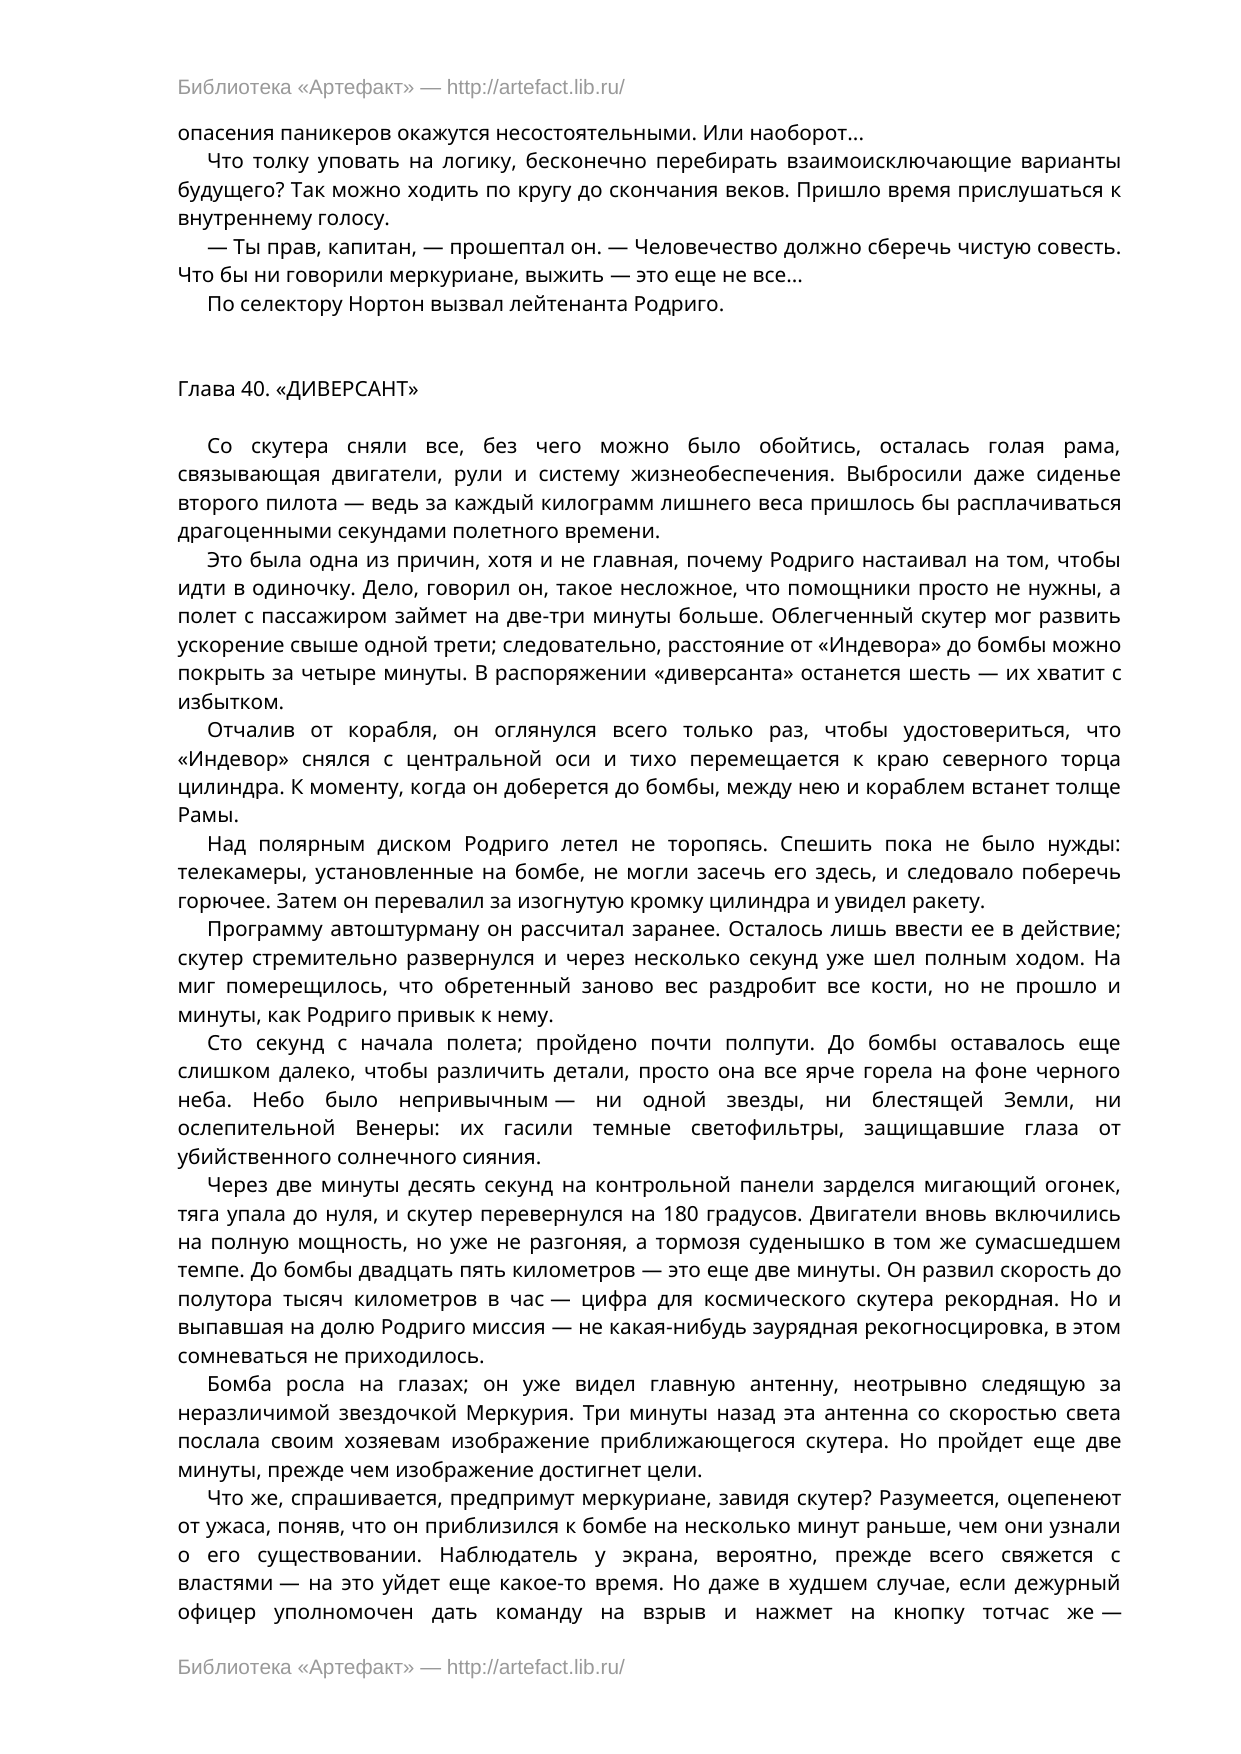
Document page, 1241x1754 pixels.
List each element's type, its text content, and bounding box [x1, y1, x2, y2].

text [177, 118, 1122, 147]
text Бомба росла на глазах; он уже видел главную антенну, неотрывно следящую за неразличимой звездочкой Меркурия. Три минуты назад эта антенна со скоростью света послала своим хозяевам изображение приближающегося скутера. Но пройдет еще две минуты, прежде чем изображение достигнет цели. [177, 1369, 1122, 1483]
text Со скутера сняли все, без чего можно было обойтись, осталась голая рама, связывающая двигатели, рули и систему жизнеобеспечения. Выбросили даже сиденье второго пилота — ведь за каждый килограмм лишнего веса пришлось бы расплачиваться драгоценными секундами полетного времени. [177, 431, 1122, 545]
text Глава 40. «ДИВЕРСАНТ» [177, 374, 1122, 402]
text Сто секунд с начала полета; пройдено почти полпути. До бомбы оставалось еще слишком далеко, чтобы различить детали, просто она все ярче горела на фоне черного неба. Небо было непривычным — ни одной звезды, ни блестящей Земли, ни ослепительной Венеры: их гасили темные светофильтры, защищавшие глаза от убийственного солнечного сияния. [177, 1028, 1122, 1170]
text Что толку уповать на логику, бесконечно перебирать взаимоисключающие варианты будущего? Так можно ходить по кругу до скончания веков. Пришло время прислушаться к внутреннему голосу. [177, 147, 1122, 232]
text Над полярным диском Родриго летел не торопясь. Спешить пока не было нужды: телекамеры, установленные на бомбе, не могли засечь его здесь, и следовало поберечь горючее. Затем он перевалил за изогнутую кромку цилиндра и увидел ракету. [177, 829, 1122, 914]
text Это была одна из причин, хотя и не главная, почему Родриго настаивал на том, чтобы идти в одиночку. Дело, говорил он, такое несложное, что помощники просто не нужны, а полет с пассажиром займет на две-три минуты больше. Облегченный скутер мог развить ускорение свыше одной трети; следовательно, расстояние от «Индевора» до бомбы можно покрыть за четыре минуты. В распоряжении «диверсанта» останется шесть — их хватит с избытком. [177, 545, 1122, 715]
text Программу автоштурману он рассчитал заранее. Осталось лишь ввести ее в действие; скутер стремительно развернулся и через несколько секунд уже шел полным ходом. На миг померещилось, что обретенный заново вес раздробит все кости, но не прошло и минуты, как Родриго привык к нему. [177, 914, 1122, 1028]
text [177, 1483, 1122, 1625]
text — Ты прав, капитан, — прошептал он. — Человечество должно сберечь чистую совесть. Что бы ни говорили меркуриане, выжить — это еще не все... [177, 232, 1122, 289]
text По селектору Нортон вызвал лейтенанта Родриго. [177, 289, 1122, 317]
text Через две минуты десять секунд на контрольной панели зарделся мигающий огонек, тяга упала до нуля, и скутер перевернулся на 180 градусов. Двигатели вновь включились на полную мощность, но уже не разгоняя, а тормозя суденышко в том же сумасшедшем темпе. До бомбы двадцать пять километров — это еще две минуты. Он развил скорость до полутора тысяч километров в час — цифра для космического скутера рекордная. Но и выпавшая на долю Родриго миссия — не какая-нибудь заурядная рекогносцировка, в этом сомневаться не приходилось. [177, 1170, 1122, 1369]
text Отчалив от корабля, он оглянулся всего только раз, чтобы удостовериться, что «Индевор» снялся с центральной оси и тихо перемещается к краю северного торца цилиндра. К моменту, когда он доберется до бомбы, между нею и кораблем встанет толще Рамы. [177, 715, 1122, 829]
